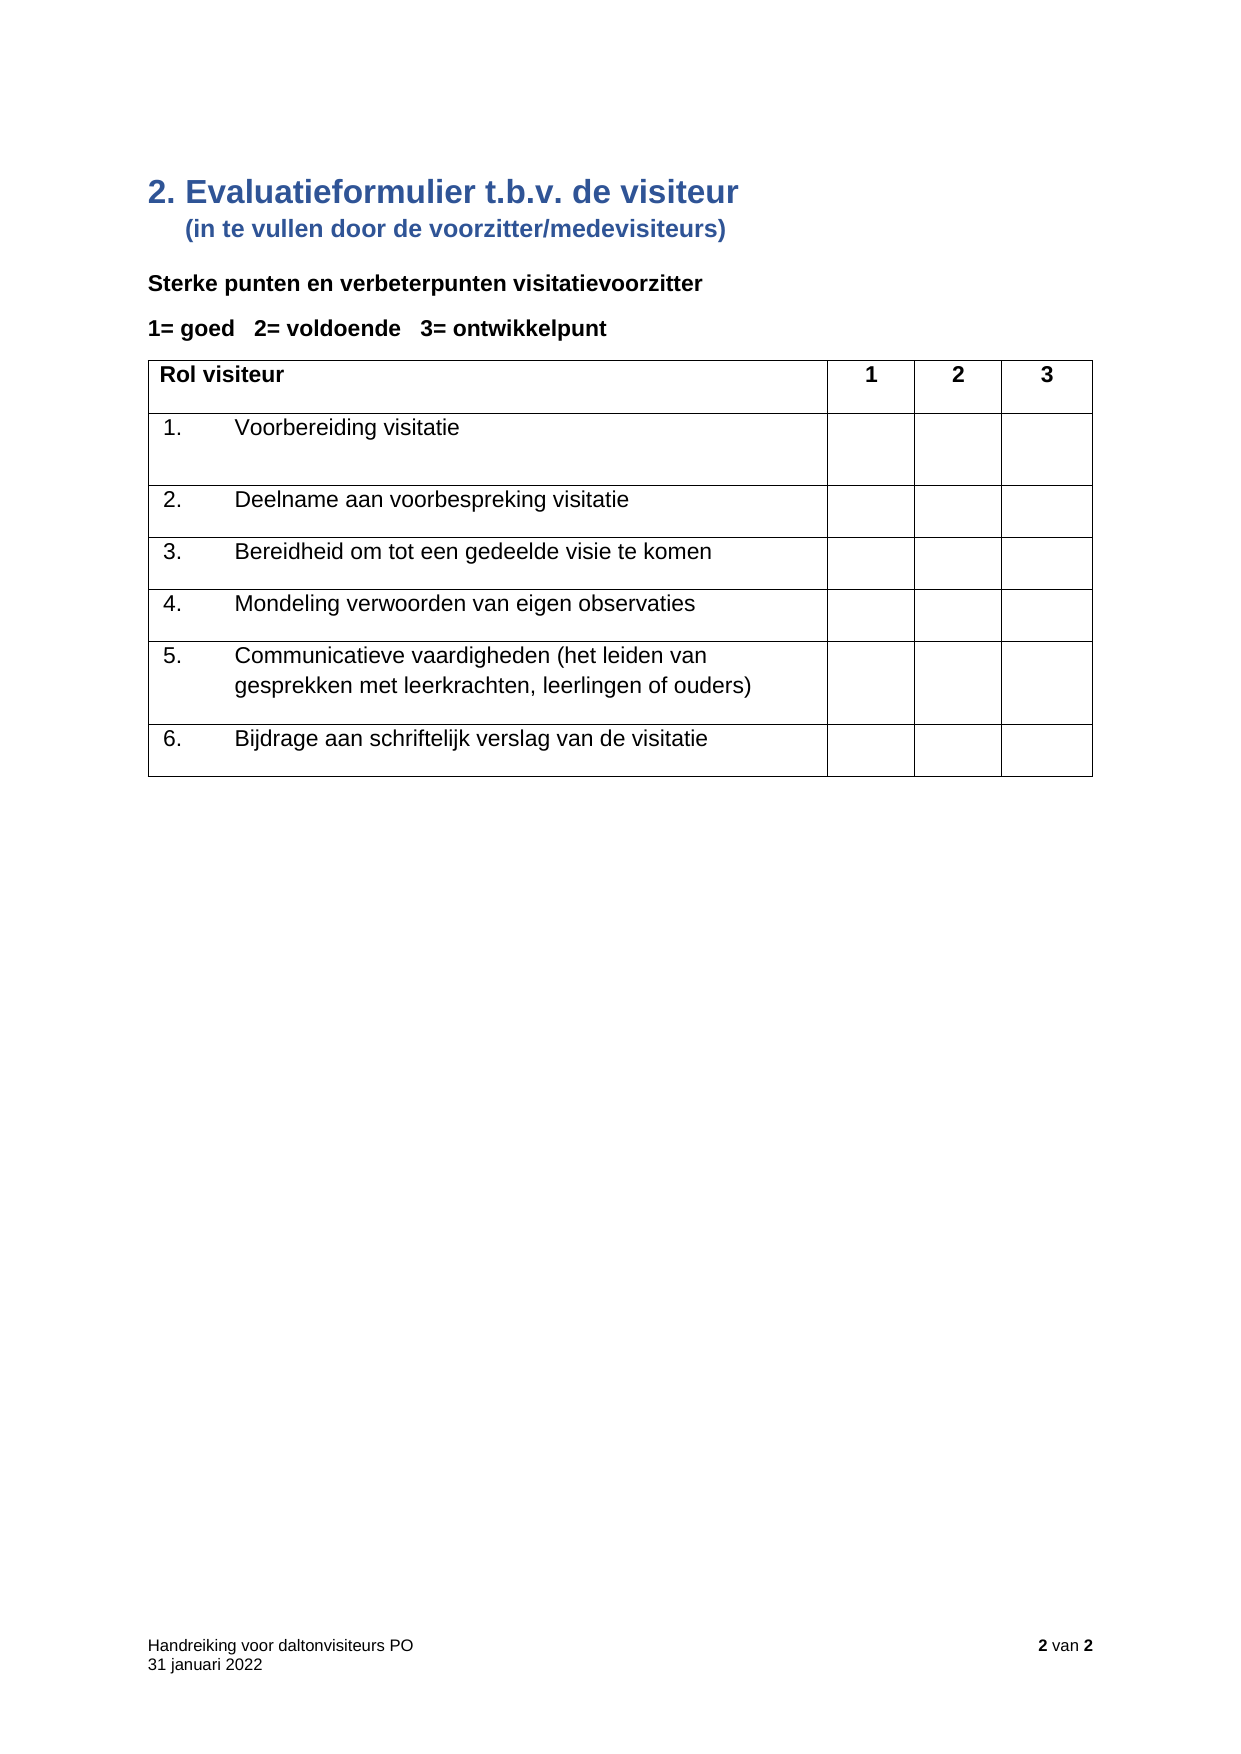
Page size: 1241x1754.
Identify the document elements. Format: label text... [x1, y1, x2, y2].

table_cell [1002, 486, 1092, 537]
table_cell [1002, 538, 1092, 589]
table_cell Communicatieve vaardigheden (het leiden van gesprekken met leerkrachten, leerlingen of ouders) [149, 642, 827, 723]
table_cell [915, 414, 1001, 485]
table_cell [915, 538, 1001, 589]
table_cell [915, 642, 1001, 723]
table_cell Deelname aan voorbespreking visitatie [149, 486, 827, 537]
table_cell [828, 414, 914, 485]
table_cell [828, 590, 914, 641]
table_cell [1002, 725, 1092, 776]
table_header Rol visiteur [149, 361, 827, 412]
text (in te vullen door de voorzitter/medevisiteurs) [148, 214, 1093, 243]
text Sterke punten en verbeterpunten visitatievoorzitter [148, 270, 1093, 296]
table_header 2 [915, 361, 1001, 412]
table_cell [1002, 642, 1092, 723]
table_cell [828, 486, 914, 537]
table_cell [828, 725, 914, 776]
table_cell Mondeling verwoorden van eigen observaties [149, 590, 827, 641]
table_cell Voorbereiding visitatie [149, 414, 827, 485]
subtitle Evaluatieformulier t.b.v. de visiteur [148, 173, 1093, 211]
table_cell [915, 486, 1001, 537]
table_cell [828, 538, 914, 589]
table_cell [915, 725, 1001, 776]
table_header 1 [828, 361, 914, 412]
table_cell Bijdrage aan schriftelijk verslag van de visitatie [149, 725, 827, 776]
table_cell Bereidheid om tot een gedeelde visie te komen [149, 538, 827, 589]
table_cell [1002, 590, 1092, 641]
text 1= goed 2= voldoende 3= ontwikkelpunt [148, 315, 1093, 342]
table_cell [828, 642, 914, 723]
table_header 3 [1002, 361, 1092, 412]
table_cell [915, 590, 1001, 641]
table_cell [1002, 414, 1092, 485]
